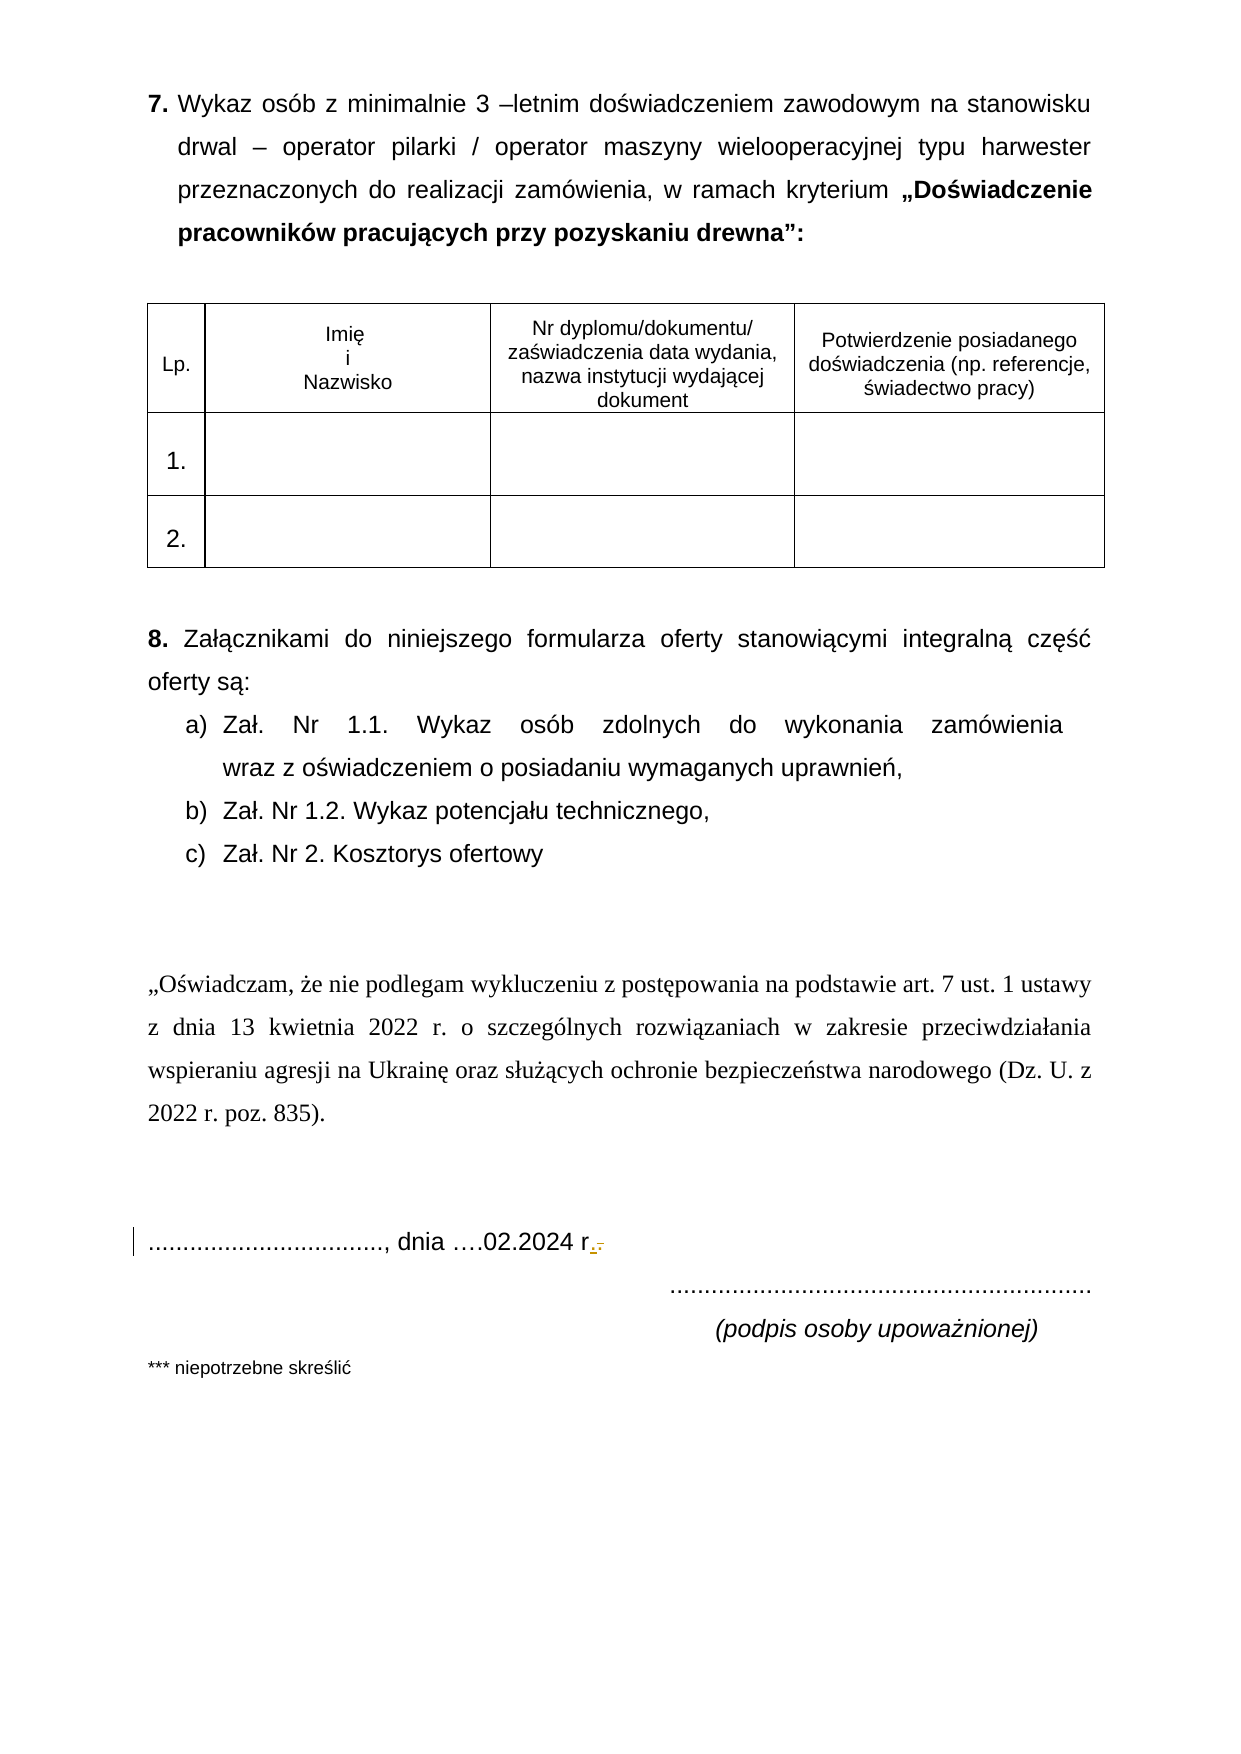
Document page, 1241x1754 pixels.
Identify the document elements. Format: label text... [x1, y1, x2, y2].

table_cell [206, 413, 490, 495]
table_cell [795, 413, 1104, 495]
table_cell [206, 496, 490, 567]
table_header Imię i Nazwisko [206, 304, 490, 412]
table_cell [491, 496, 794, 567]
table_cell 1. [148, 413, 204, 495]
table_header Potwierdzenie posiadanego doświadczenia (np. referencje, świadectwo pracy) [795, 304, 1104, 412]
text ............................................................. [148, 1271, 1093, 1299]
text „Oświadczam, że nie podlegam wykluczeniu z postępowania na podstawie art. 7 ust. 1 ustawy z dnia 13 kwietnia 2022 r. o szczególnych rozwiązaniach w zakresie przeciwdziałania wspieraniu agresji na Ukrainę oraz służących ochronie bezpieczeństwa narodowego (Dz. U. z 2022 r. poz. 835). [148, 969, 1093, 1127]
table_header Lp. [148, 304, 204, 412]
list Zał. Nr 1.1. Wykaz osób zdolnych do wykonania zamówienia wraz z oświadczeniem o posiadaniu wymaganych uprawnień, [185, 710, 1093, 782]
list Zał. Nr 2. Kosztorys ofertowy [185, 839, 1093, 868]
text 8. Załącznikami do niniejszego formularza oferty stanowiącymi integralną część oferty są: [148, 624, 1093, 696]
table_cell [491, 413, 794, 495]
text .................................., dnia ….02.2024 r [148, 1227, 1093, 1256]
table_cell [795, 496, 1104, 567]
text *** niepotrzebne skreślić [148, 1357, 1093, 1378]
table_header Nr dyplomu/dokumentu/ zaświadczenia data wydania, nazwa instytucji wydającej dokument [491, 304, 794, 412]
list Zał. Nr 1.2. Wykaz potencjału technicznego, [185, 796, 1093, 825]
list Wykaz osób z minimalnie 3 –letnim doświadczeniem zawodowym na stanowisku drwal – operator pilarki / operator maszyny wielooperacyjnej typu harwester przeznaczonych do realizacji zamówienia, w ramach kryterium „Doświadczenie pracowników pracujących przy pozyskaniu drewna”: [148, 89, 1093, 247]
table_cell 2. [148, 496, 204, 567]
text (podpis osoby upoważnionej) [590, 1314, 1093, 1342]
